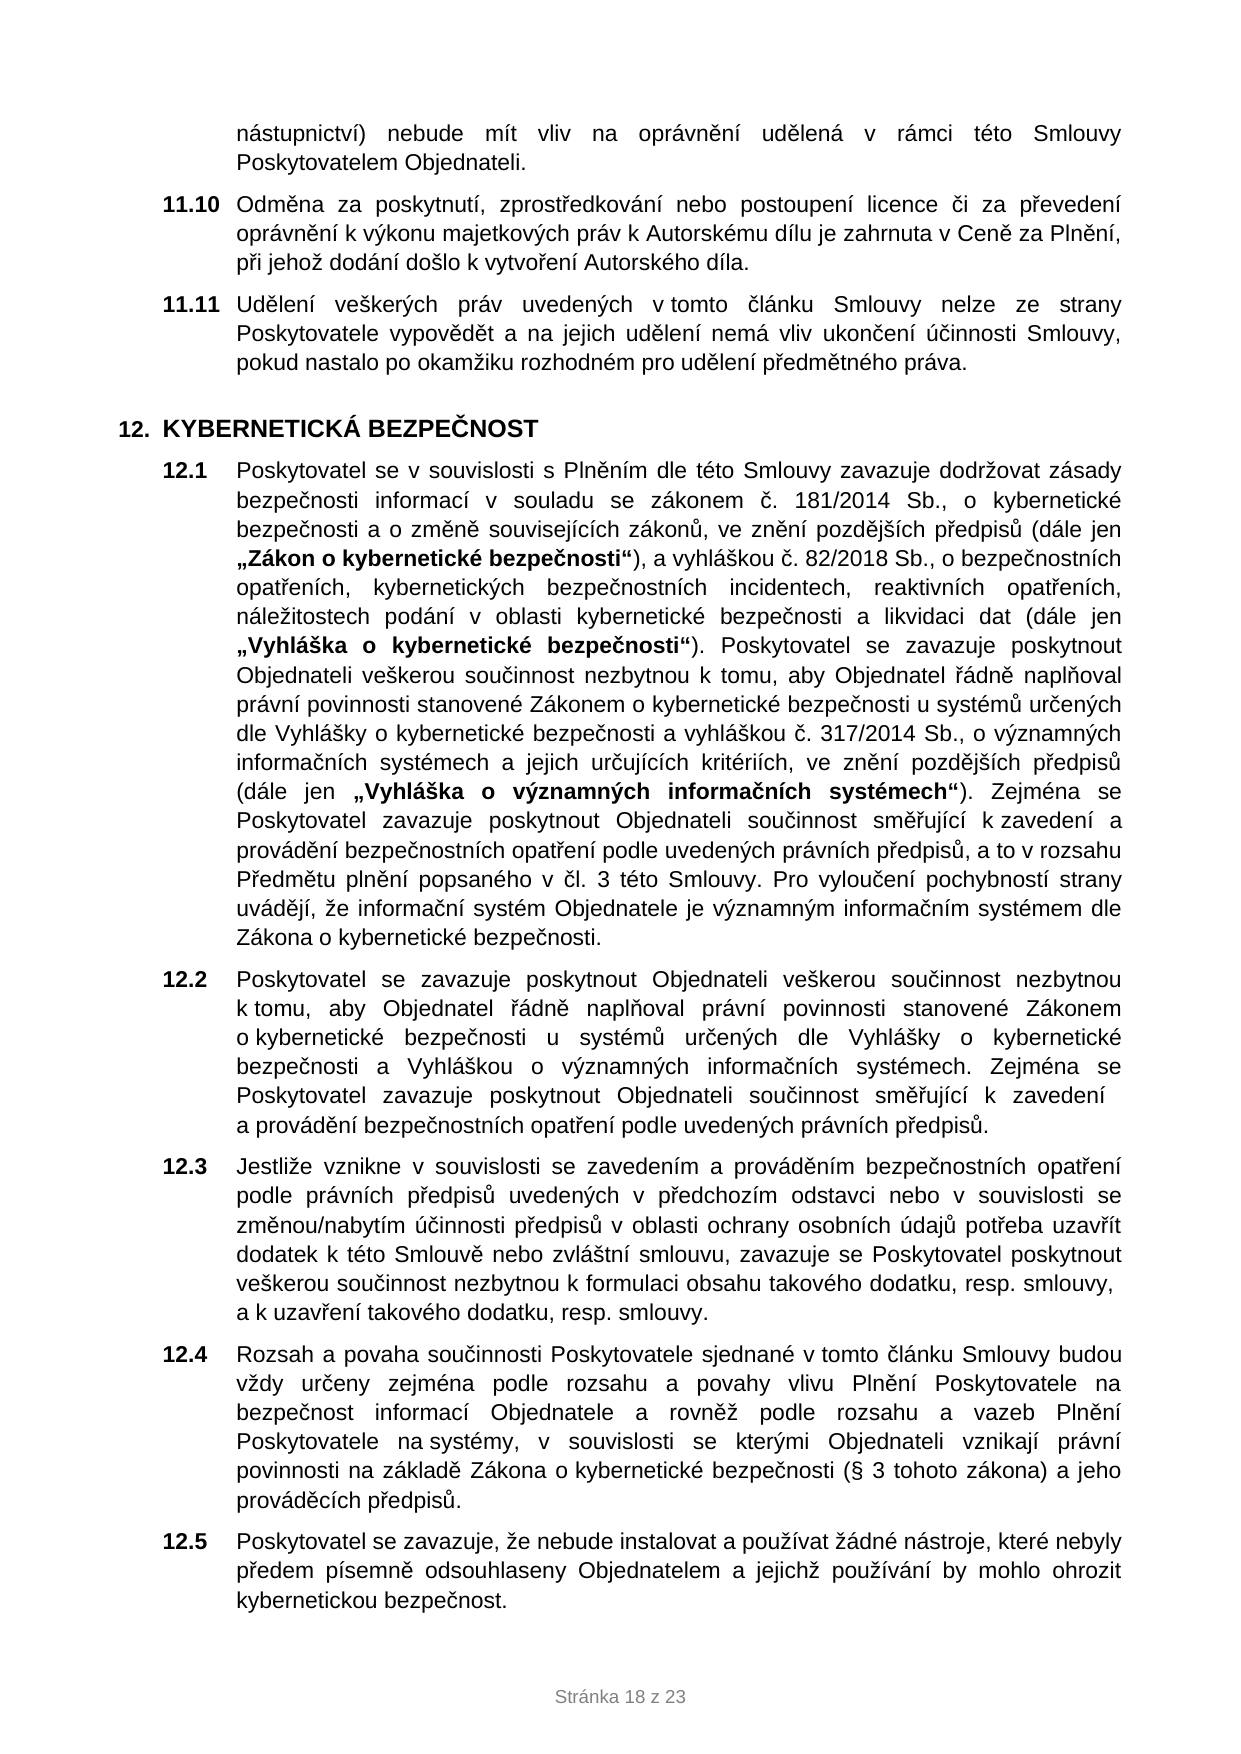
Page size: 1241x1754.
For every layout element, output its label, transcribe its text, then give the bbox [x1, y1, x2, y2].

text Jestliže vznikne v souvislosti se zavedením a prováděním bezpečnostních opatření podle právních předpisů uvedených v předchozím odstavci nebo v souvislosti se změnou/nabytím účinnosti předpisů v oblasti ochrany osobních údajů potřeba uzavřít dodatek k této Smlouvě nebo zvláštní smlouvu, zavazuje se Poskytovatel poskytnout veškerou součinnost nezbytnou k formulaci obsahu takového dodatku, resp. smlouvy, a k uzavření takového dodatku, resp. smlouvy. [162, 1151, 1122, 1326]
text Rozsah a povaha součinnosti Poskytovatele sjednané v tomto článku Smlouvy budou vždy určeny zejména podle rozsahu a povahy vlivu Plnění Poskytovatele na bezpečnost informací Objednatele a rovněž podle rozsahu a vazeb Plnění Poskytovatele na systémy, v souvislosti se kterými Objednateli vznikají právní povinnosti na základě Zákona o kybernetické bezpečnosti (§ 3 tohoto zákona) a jeho prováděcích předpisů. [162, 1339, 1122, 1514]
text Poskytovatel se zavazuje poskytnout Objednateli veškerou součinnost nezbytnou k tomu, aby Objednatel řádně naplňoval právní povinnosti stanovené Zákonem o kybernetické bezpečnosti u systémů určených dle Vyhlášky o kybernetické bezpečnosti a Vyhláškou o významných informačních systémech. Zejména se Poskytovatel zavazuje poskytnout Objednateli součinnost směřující k zavedení a provádění bezpečnostních opatření podle uvedených právních předpisů. [162, 964, 1122, 1139]
text Poskytovatel se zavazuje, že nebude instalovat a používat žádné nástroje, které nebyly předem písemně odsouhlaseny Objednatelem a jejichž používání by mohlo ohrozit kybernetickou bezpečnost. [162, 1526, 1122, 1614]
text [162, 118, 1122, 176]
text Udělení veškerých práv uvedených v tomto článku Smlouvy nelze ze strany Poskytovatele vypovědět a na jejich udělení nemá vliv ukončení účinnosti Smlouvy, pokud nastalo po okamžiku rozhodném pro udělení předmětného práva. [162, 289, 1122, 376]
text Poskytovatel se v souvislosti s Plněním dle této Smlouvy zavazuje dodržovat zásady bezpečnosti informací v souladu se zákonem č. 181/2014 Sb., o kybernetické bezpečnosti a o změně souvisejících zákonů, ve znění pozdějších předpisů (dále jen „Zákon o kybernetické bezpečnosti“), a vyhláškou č. 82/2018 Sb., o bezpečnostních opatřeních, kybernetických bezpečnostních incidentech, reaktivních opatřeních, náležitostech podání v oblasti kybernetické bezpečnosti a likvidaci dat (dále jen „Vyhláška o kybernetické bezpečnosti“). Poskytovatel se zavazuje poskytnout Objednateli veškerou součinnost nezbytnou k tomu, aby Objednatel řádně naplňoval právní povinnosti stanovené Zákonem o kybernetické bezpečnosti u systémů určených dle Vyhlášky o kybernetické bezpečnosti a vyhláškou č. 317/2014 Sb., o významných informačních systémech a jejich určujících kritériích, ve znění pozdějších předpisů (dále jen „Vyhláška o významných informačních systémech“). Zejména se Poskytovatel zavazuje poskytnout Objednateli součinnost směřující k zavedení a provádění bezpečnostních opatření podle uvedených právních předpisů, a to v rozsahu Předmětu plnění popsaného v čl. 3 této Smlouvy. Pro vyloučení pochybností strany uvádějí, že informační systém Objednatele je významným informačním systémem dle Zákona o kybernetické bezpečnosti. [162, 456, 1122, 951]
text Odměna za poskytnutí, zprostředkování nebo postoupení licence či za převedení oprávnění k výkonu majetkových práv k Autorskému dílu je zahrnuta v Ceně za Plnění, při jehož dodání došlo k vytvoření Autorského díla. [162, 189, 1122, 276]
text Kybernetická bezpečnost [118, 414, 1122, 443]
